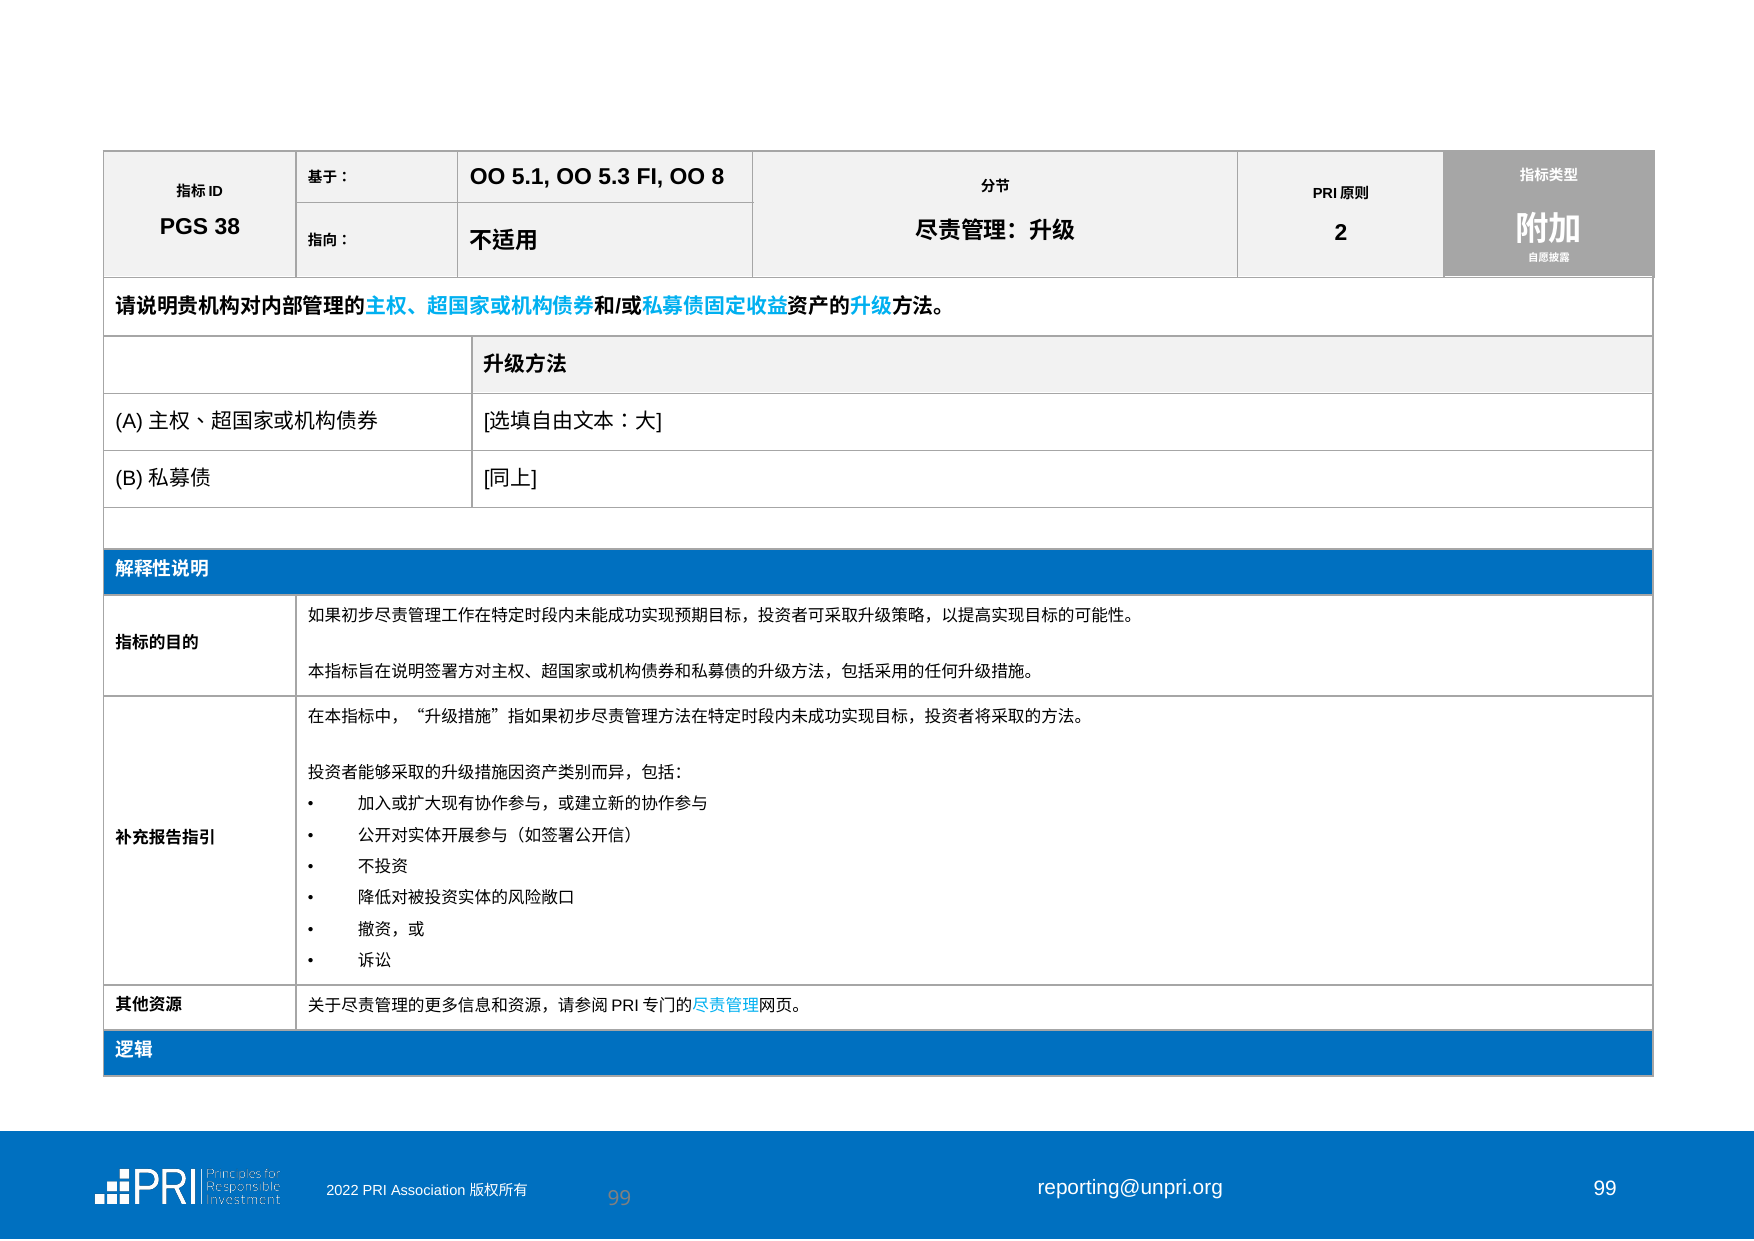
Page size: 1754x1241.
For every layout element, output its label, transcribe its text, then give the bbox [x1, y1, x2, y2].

table_cell [104, 337, 471, 392]
table_cell 解释性说明 [104, 550, 1652, 594]
table_header 分节 尽责管理：升级 [753, 152, 1237, 276]
table_cell [选填自由文本：大] [473, 394, 1652, 449]
table_cell [104, 508, 1652, 548]
table_cell 逻辑 [104, 1031, 1652, 1075]
table_cell 指向： [297, 203, 457, 276]
table_cell 如果初步尽责管理工作在特定时段内未能成功实现预期目标，投资者可采取升级策略，以提高实现目标的可能性。 本指标旨在说明签署方对主权、超国家或机构债券和私募债的升级方法，包括采用的任何升级措施。 [297, 596, 1652, 695]
table_header 指标ID PGS 38 [104, 152, 295, 276]
table_cell 请说明贵机构对内部管理的主权、超国家或机构债券和/或私募债固定收益资产的升级方法。 [104, 278, 1652, 335]
table_cell 关于尽责管理的更多信息和资源，请参阅PRI专门的尽责管理网页。 [297, 986, 1652, 1029]
table_header 基于： [297, 152, 457, 201]
table_cell 升级方法 [473, 337, 1652, 392]
table_cell 指标的目的 [104, 596, 295, 695]
table_cell [同上] [473, 451, 1652, 507]
table_header 指标类型 附加 自愿披露 [1445, 152, 1653, 276]
table_header PRI原则 2 [1238, 152, 1443, 276]
picture [727, 1000, 740, 1004]
table_header OO 5.1, OO 5.3 FI, OO 8 [458, 152, 752, 201]
table_cell 不适用 [458, 203, 752, 276]
table_cell 其他资源 [104, 986, 295, 1029]
table_cell 补充报告指引 [104, 697, 295, 984]
table_cell (A) 主权、超国家或机构债券 [104, 394, 471, 449]
picture [92, 1166, 282, 1207]
table_cell 在本指标中，“升级措施”指如果初步尽责管理方法在特定时段内未成功实现目标，投资者将采取的方法。 投资者能够采取的升级措施因资产类别而异，包括： 加入或扩大现有协作参与，或建立新的协作参与 公开对实体开展参与（如签署公开信） 不投资 降低对被投资实体的风险敞口 撤资，或 诉讼 [297, 697, 1652, 984]
table_cell (B) 私募债 [104, 451, 471, 507]
